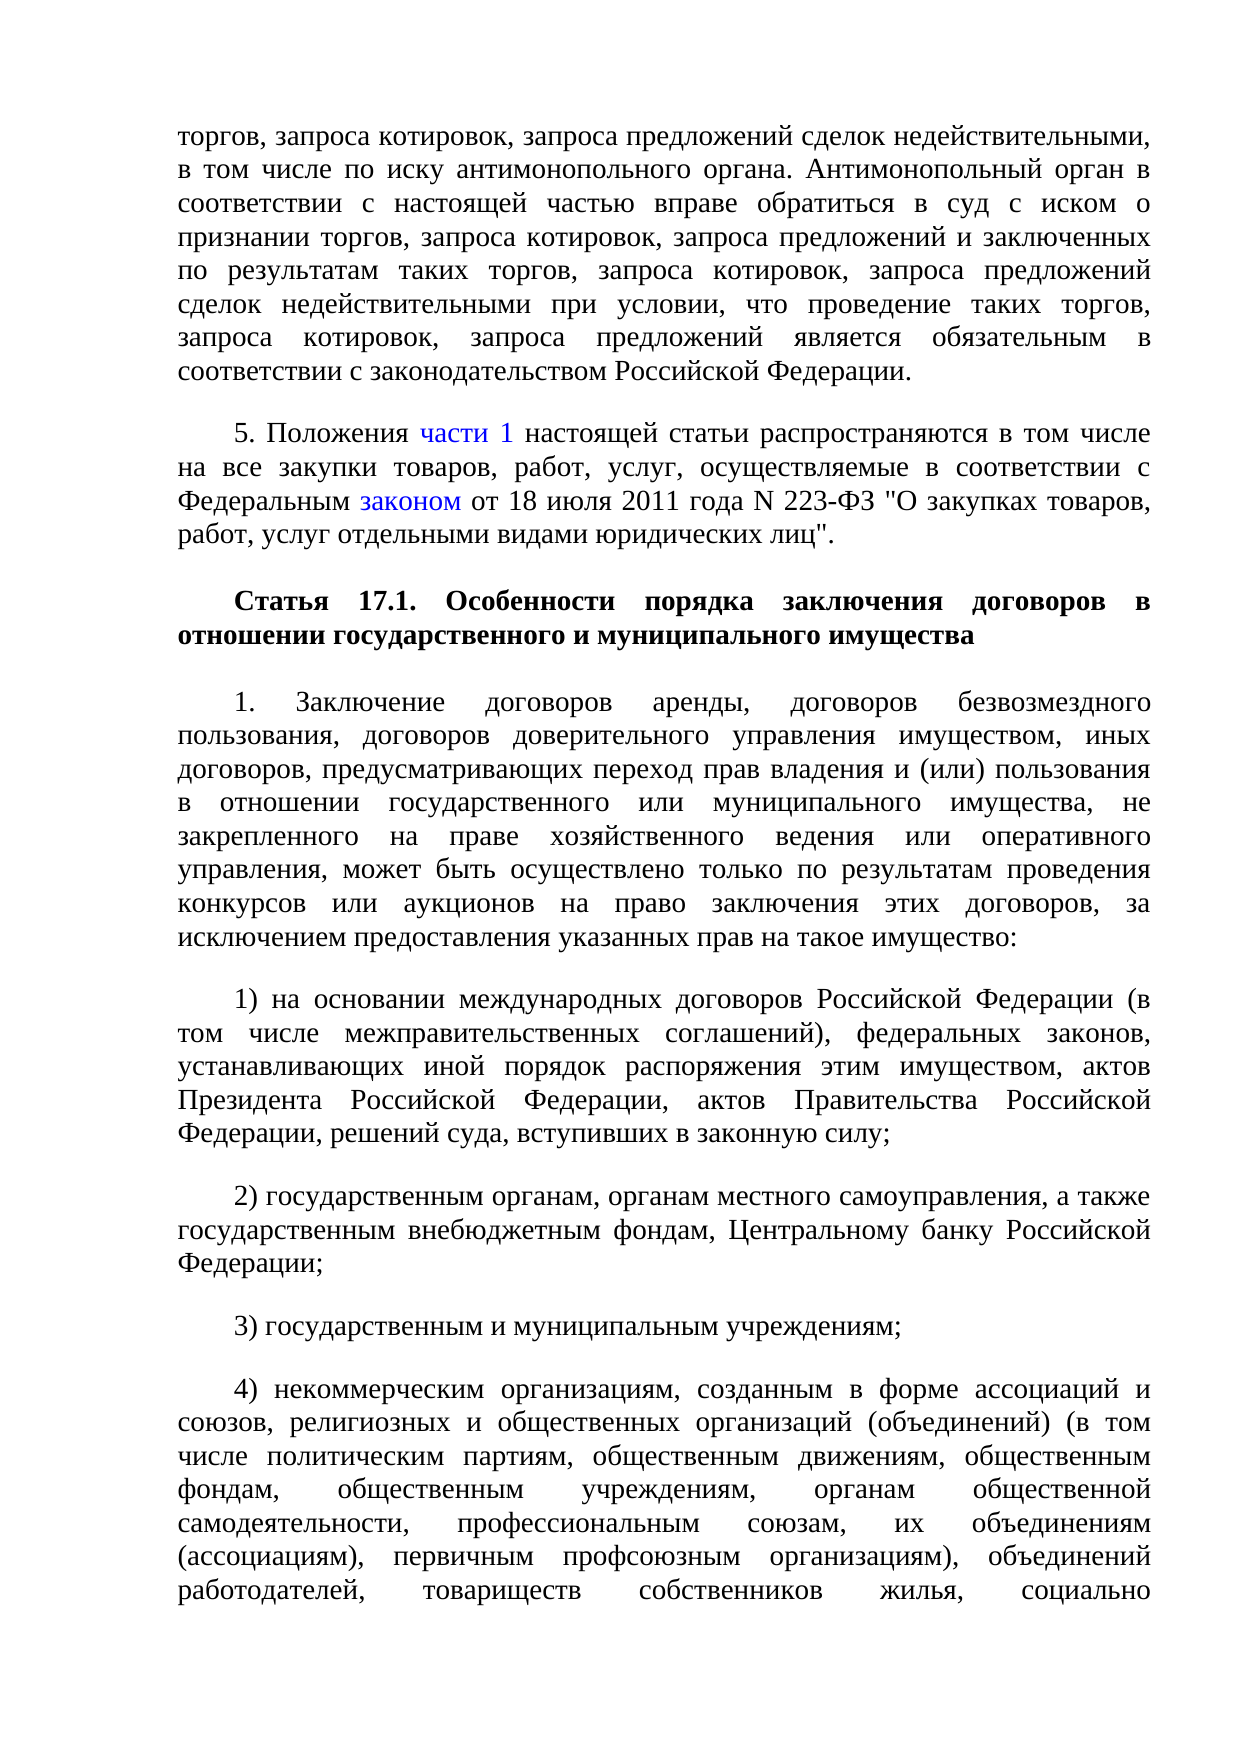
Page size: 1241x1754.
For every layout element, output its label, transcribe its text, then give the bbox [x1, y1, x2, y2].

text 5. Положения части 1 настоящей статьи распространяются в том числе на все закупки товаров, работ, услуг, осуществляемые в соответствии с Федеральным законом от 18 июля 2011 года N 223-ФЗ "О закупках товаров, работ, услуг отдельными видами юридических лиц". [177, 416, 1152, 550]
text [177, 118, 1152, 386]
text 1) на основании международных договоров Российской Федерации (в том числе межправительственных соглашений), федеральных законов, устанавливающих иной порядок распоряжения этим имуществом, актов Президента Российской Федерации, актов Правительства Российской Федерации, решений суда, вступивших в законную силу; [177, 981, 1152, 1149]
text 1. Заключение договоров аренды, договоров безвозмездного пользования, договоров доверительного управления имуществом, иных договоров, предусматривающих переход прав владения и (или) пользования в отношении государственного или муниципального имущества, не закрепленного на праве хозяйственного ведения или оперативного управления, может быть осуществлено только по результатам проведения конкурсов или аукционов на право заключения этих договоров, за исключением предоставления указанных прав на такое имущество: [177, 684, 1152, 952]
title Статья 17.1. Особенности порядка заключения договоров в отношении государственного и муниципального имущества [177, 583, 1152, 650]
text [177, 1371, 1152, 1606]
text 3) государственным и муниципальным учреждениям; [177, 1308, 1152, 1342]
text 2) государственным органам, органам местного самоуправления, а также государственным внебюджетным фондам, Центральному банку Российской Федерации; [177, 1178, 1152, 1279]
